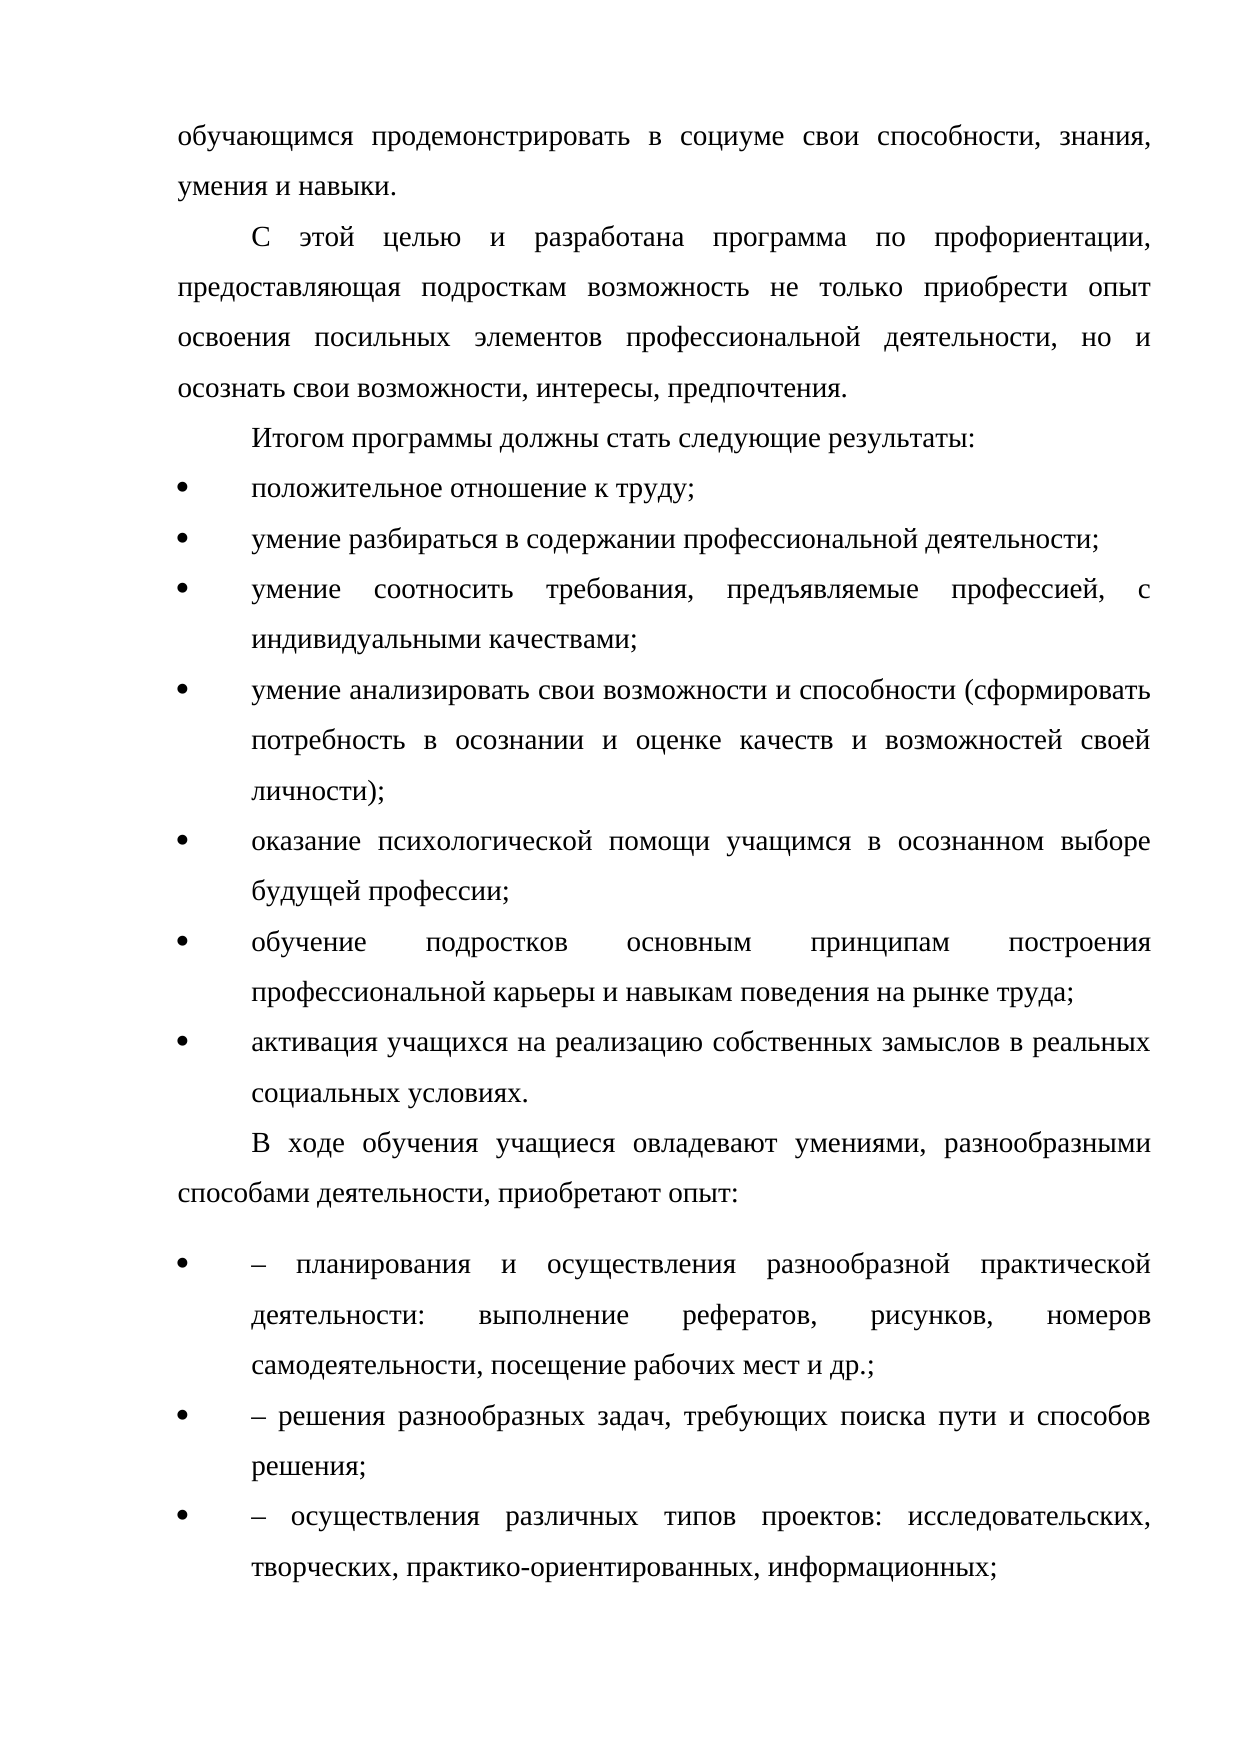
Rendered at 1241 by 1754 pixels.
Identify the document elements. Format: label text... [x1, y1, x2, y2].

list – планирования и осуществления разнообразной практической деятельности: выполнение рефератов, рисунков, номеров самодеятельности, посещение рабочих мест и др.; [177, 1247, 1152, 1381]
text С этой целью и разработана программа по профориентации, предоставляющая подросткам возможность не только приобрести опыт освоения посильных элементов профессиональной деятельности, но и осознать свои возможности, интересы, предпочтения. [177, 219, 1152, 403]
list активация учащихся на реализацию собственных замыслов в реальных социальных условиях. [177, 1024, 1152, 1108]
list обучение подростков основным принципам построения профессиональной карьеры и навыкам поведения на рынке труда; [177, 924, 1152, 1008]
list положительное отношение к труду; [177, 470, 1152, 504]
list – решения разнообразных задач, требующих поиска пути и способов решения; [177, 1398, 1152, 1482]
list умение разбираться в содержании профессиональной деятельности; [177, 521, 1152, 554]
list – осуществления различных типов проектов: исследовательских, творческих, практико-ориентированных, информационных; [177, 1498, 1152, 1582]
list умение анализировать свои возможности и способности (сформировать потребность в осознании и оценке качеств и возможностей своей личности); [177, 672, 1152, 806]
list В ходе обучения учащиеся овладевают умениями, разнообразными способами деятельности, приобретают опыт: [177, 1125, 1152, 1209]
text Итогом программы должны стать следующие результаты: [177, 420, 1152, 453]
list оказание психологической помощи учащимся в осознанном выборе будущей профессии; [177, 823, 1152, 907]
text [177, 118, 1152, 202]
list умение соотносить требования, предъявляемые профессией, с индивидуальными качествами; [177, 571, 1152, 655]
